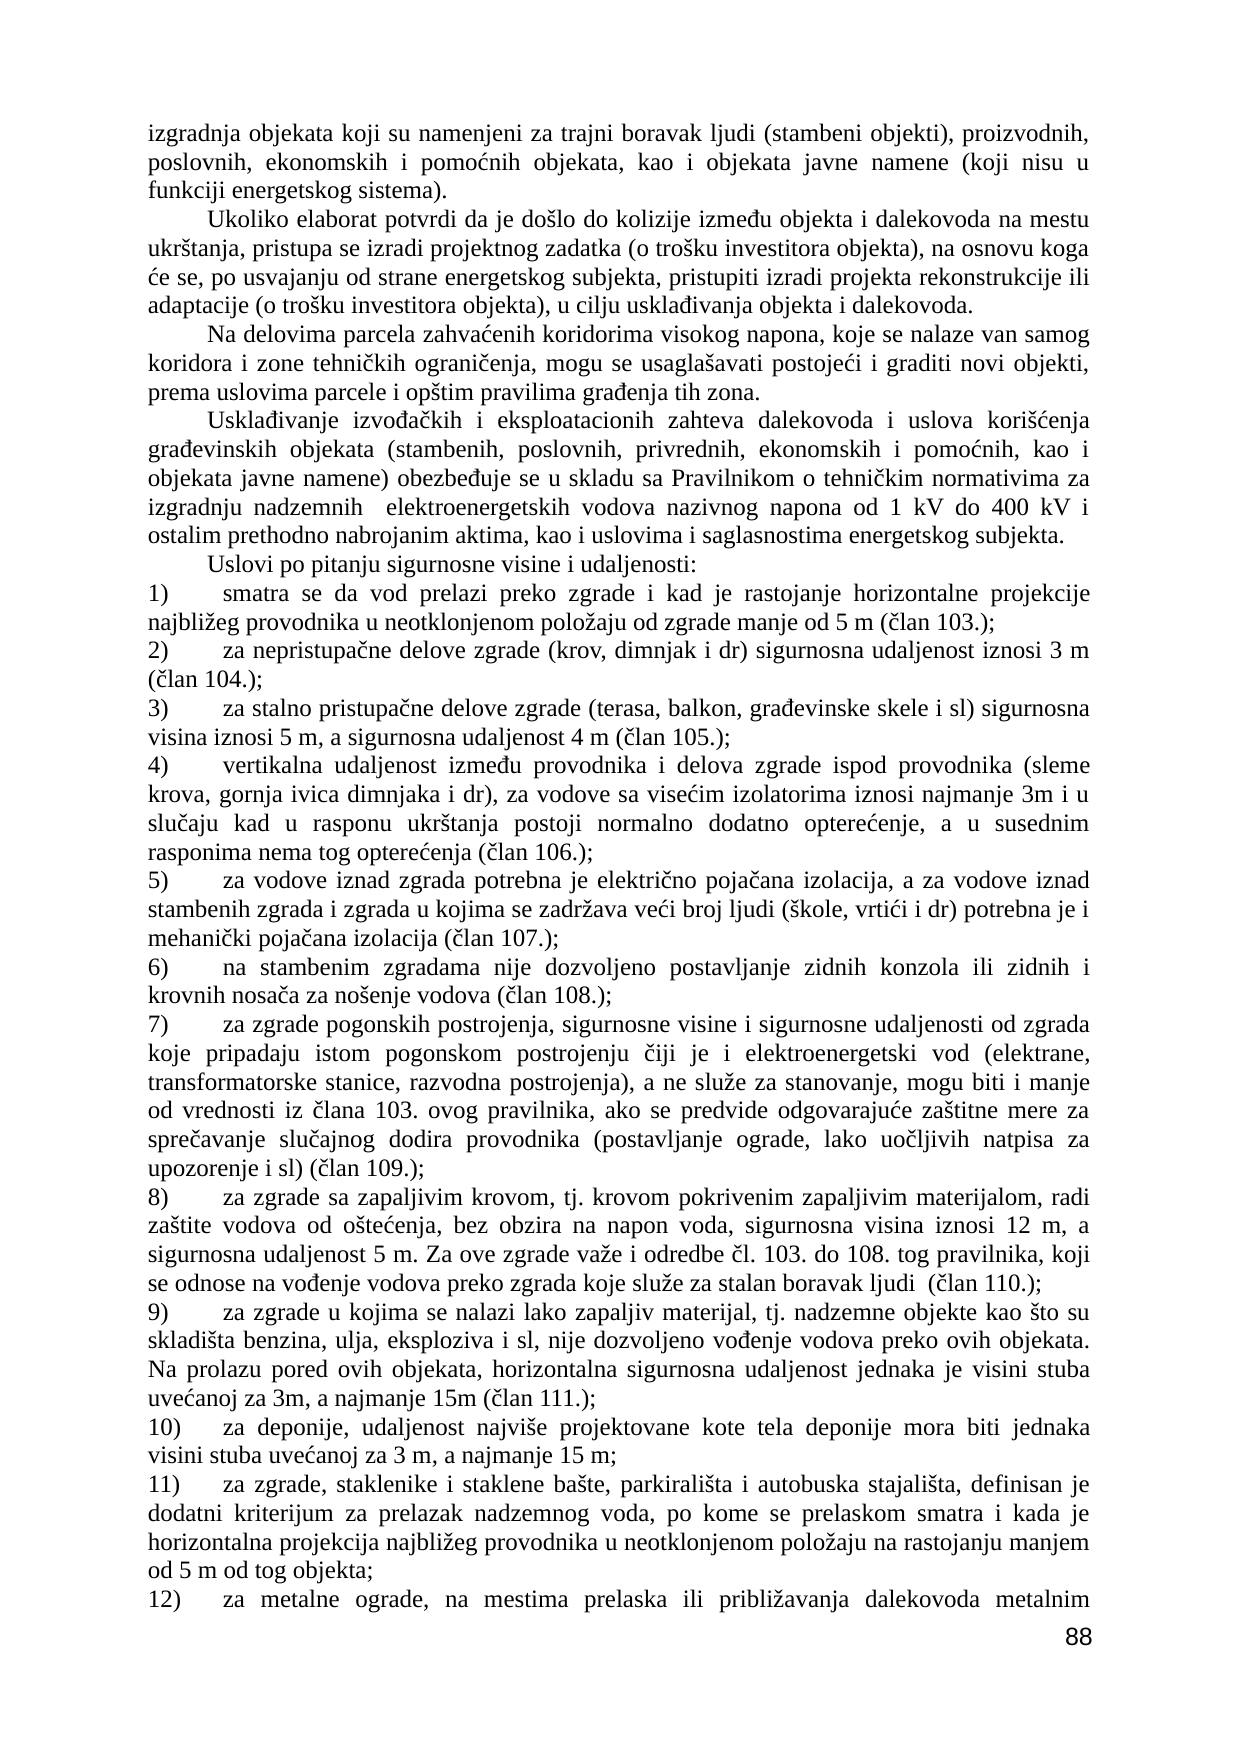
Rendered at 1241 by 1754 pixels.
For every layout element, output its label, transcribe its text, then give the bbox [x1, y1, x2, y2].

list za zgrade sa zapaljivim krovom, tj. krovom pokrivenim zapaljivim materijalom, radi zaštite vodova od oštećenja, bez obzira na napon voda, sigurnosna visina iznosi 12 m, a sigurnosna udaljenost 5 m. Za ove zgrade važe i odredbe čl. 103. do 108. tog pravilnika, koji se odnose na vođenje vodova preko zgrada koje služe za stalan boravak ljudi (član 110.); [148, 1182, 1091, 1297]
list za zgrade pogonskih postrojenja, sigurnosne visine i sigurnosne udaljenosti od zgrada koje pripadaju istom pogonskom postrojenju čiji je i elektroenergetski vod (elektrane, transformatorske stanice, razvodna postrojenja), a ne služe za stanovanje, mogu biti i manje od vrednosti iz člana 103. ovog pravilnika, ako se predvide odgovarajuće zaštitne mere za sprečavanje slučajnog dodira provodnika (postavljanje ograde, lako uočljivih natpisa za upozorenje i sl) (član 109.); [148, 1009, 1091, 1182]
text Usklađivanje izvođačkih i eksploatacionih zahteva dalekovoda i uslova korišćenja građevinskih objekata (stambenih, poslovnih, privrednih, ekonomskih i pomoćnih, kao i objekata javne namene) obezbeđuje se u skladu sa Pravilnikom o tehničkim normativima za izgradnju nadzemnih elektroenergetskih vodova nazivnog napona od 1 kV do 400 kV i ostalim prethodno nabrojanim aktima, kao i uslovima i saglasnostima energetskog subjekta. [148, 406, 1090, 549]
text Uslovi po pitanju sigurnosne visine i udaljenosti: [148, 549, 1090, 578]
list za stalno pristupačne delove zgrade (terasa, balkon, građevinske skele i sl) sigurnosna visina iznosi 5 m, a sigurnosna udaljenost 4 m (član 105.); [148, 693, 1091, 751]
list za zgrade u kojima se nalazi lako zapaljiv materijal, tj. nadzemne objekte kao što su skladišta benzina, ulja, eksploziva i sl, nije dozvoljeno vođenje vodova preko ovih objekata. Na prolazu pored ovih objekata, horizontalna sigurnosna udaljenost jednaka je visini stuba uvećanoj za 3m, a najmanje 15m (član 111.); [148, 1297, 1091, 1412]
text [148, 118, 1090, 204]
list vertikalna udaljenost između provodnika i delova zgrade ispod provodnika (sleme krova, gornja ivica dimnjaka i dr), za vodove sa visećim izolatorima iznosi najmanje 3m i u slučaju kad u rasponu ukrštanja postoji normalno dodatno opterećenje, a u susednim rasponima nema tog opterećenja (član 106.); [148, 751, 1091, 866]
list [148, 1584, 1091, 1613]
list smatra se da vod prelazi preko zgrade i kad je rastojanje horizontalne projekcije najbližeg provodnika u neotklonjenom položaju od zgrade manje od 5 m (član 103.); [148, 578, 1091, 636]
list za deponije, udaljenost najviše projektovane kote tela deponije mora biti jednaka visini stuba uvećanoj za 3 m, a najmanje 15 m; [148, 1412, 1091, 1469]
text Na delovima parcela zahvaćenih koridorima visokog napona, koje se nalaze van samog koridora i zone tehničkih ograničenja, mogu se usaglašavati postojeći i graditi novi objekti, prema uslovima parcele i opštim pravilima građenja tih zona. [148, 319, 1090, 406]
list za nepristupačne delove zgrade (krov, dimnjak i dr) sigurnosna udaljenost iznosi 3 m (član 104.); [148, 636, 1091, 693]
list na stambenim zgradama nije dozvoljeno postavljanje zidnih konzola ili zidnih i krovnih nosača za nošenje vodova (član 108.); [148, 952, 1091, 1009]
list za zgrade, staklenike i staklene bašte, parkirališta i autobuska stajališta, definisan je dodatni kriterijum za prelazak nadzemnog voda, po kome se prelaskom smatra i kada je horizontalna projekcija najbližeg provodnika u neotklonjenom položaju na rastojanju manjem od 5 m od tog objekta; [148, 1469, 1091, 1584]
text Ukoliko elaborat potvrdi da je došlo do kolizije između objekta i dalekovoda na mestu ukrštanja, pristupa se izradi projektnog zadatka (o trošku investitora objekta), na osnovu koga će se, po usvajanju od strane energetskog subjekta, pristupiti izradi projekta rekonstrukcije ili adaptacije (o trošku investitora objekta), u cilju usklađivanja objekta i dalekovoda. [148, 204, 1090, 319]
list za vodove iznad zgrada potrebna je električno pojačana izolacija, a za vodove iznad stambenih zgrada i zgrada u kojima se zadržava veći broj ljudi (škole, vrtići i dr) potrebna je i mehanički pojačana izolacija (član 107.); [148, 866, 1091, 952]
